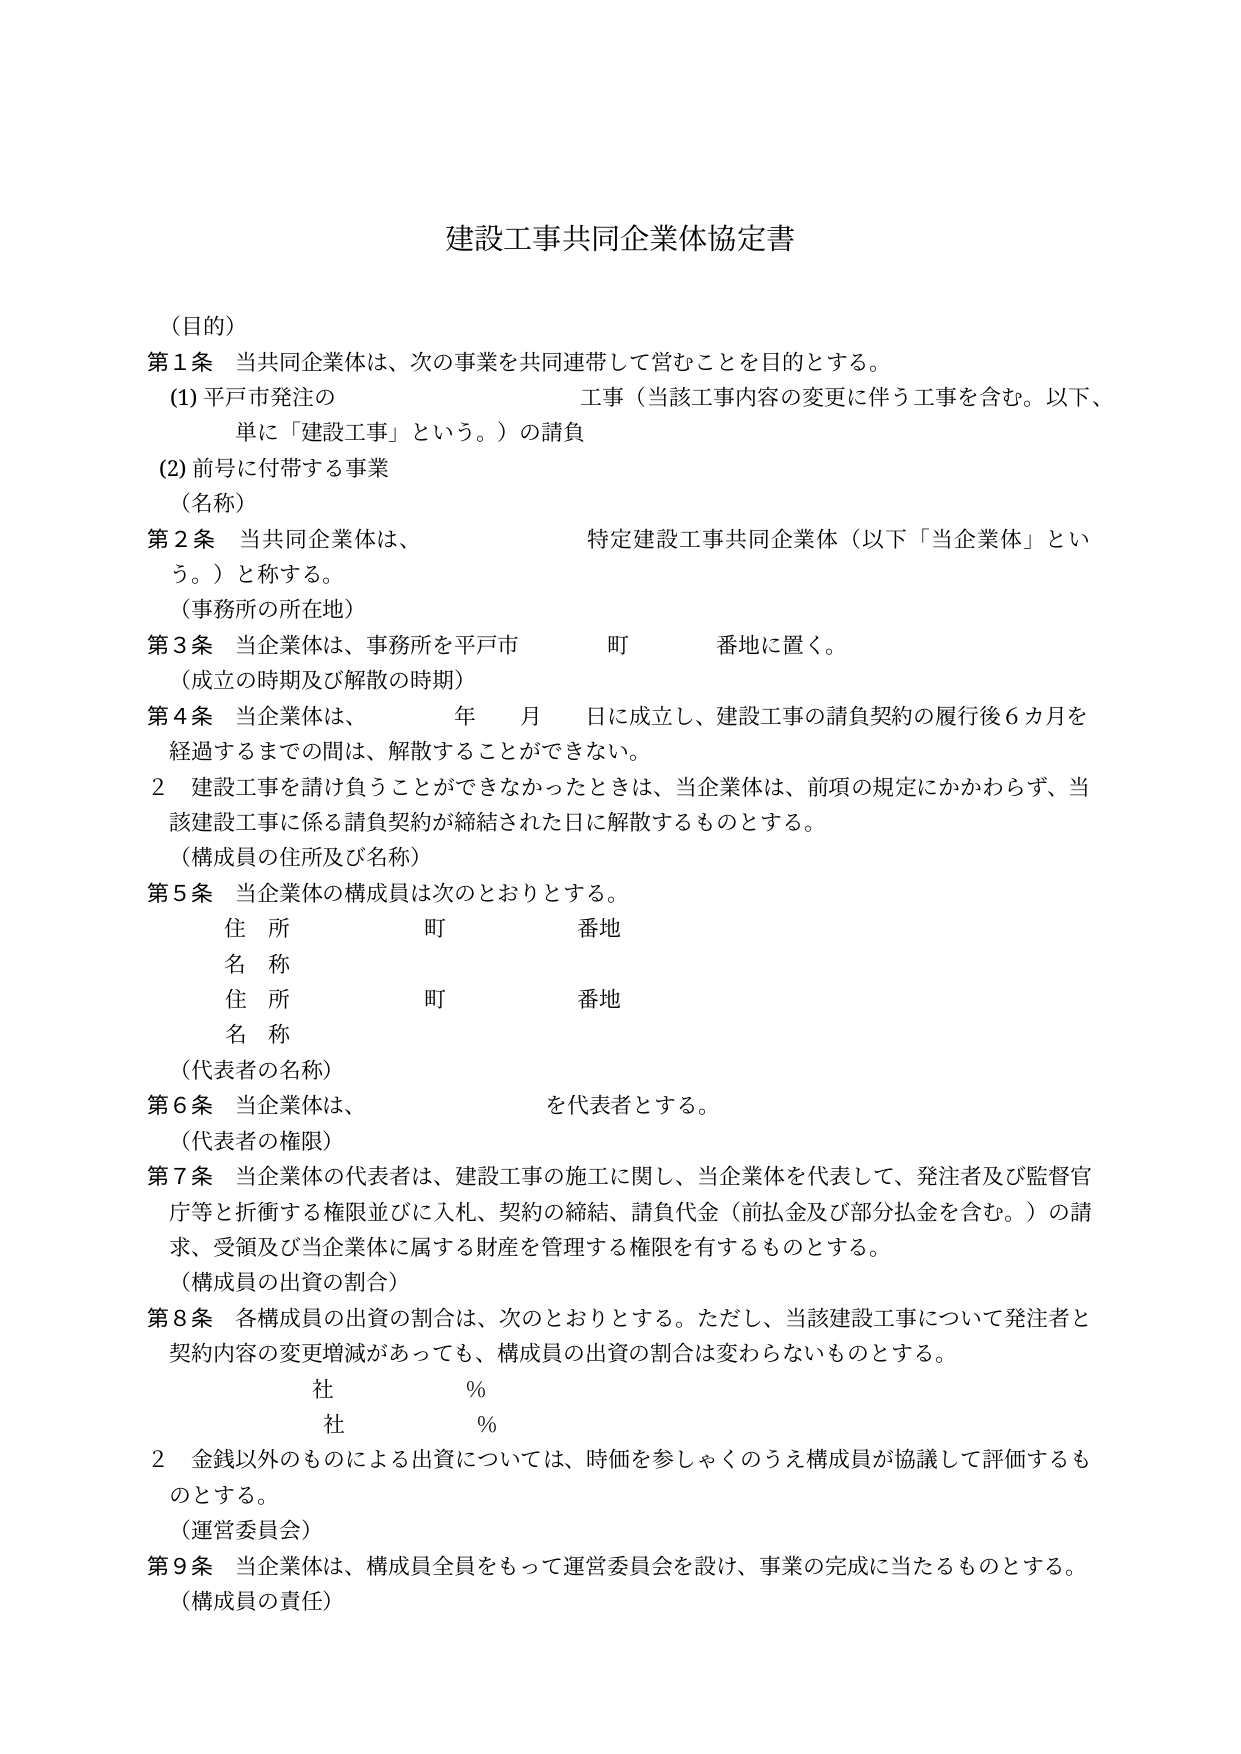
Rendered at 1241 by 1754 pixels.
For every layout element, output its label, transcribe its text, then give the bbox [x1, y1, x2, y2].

text （構成員の責任） [148, 1582, 1092, 1618]
text 第９条 当企業体は、構成員全員をもって運営委員会を設け、事業の完成に当たるものとする。 [148, 1547, 1092, 1582]
text （名称） [148, 484, 1092, 520]
text 第８条 各構成員の出資の割合は、次のとおりとする。ただし、当該建設工事について発注者と契約内容の変更増減があっても、構成員の出資の割合は変わらないものとする。 [148, 1299, 1092, 1370]
text （成立の時期及び解散の時期） [148, 662, 1092, 697]
text 社 ％ [148, 1370, 1092, 1405]
text 名 称 [148, 1016, 1092, 1051]
text （構成員の住所及び名称） [148, 839, 1092, 874]
text 名 称 [148, 945, 1092, 980]
text （目的） [148, 307, 1092, 343]
text (1) 平戸市発注の 工事（当該工事内容の変更に伴う工事を含む。以下、 単に「建設工事」という。）の請負 [148, 378, 1092, 449]
text （構成員の出資の割合） [148, 1264, 1092, 1299]
text 住 所 町 番地 [148, 909, 1092, 945]
text 第２条 当共同企業体は、 特定建設工事共同企業体（以下「当企業体」という。）と称する。 [148, 520, 1092, 591]
text (2) 前号に付帯する事業 [148, 449, 1092, 484]
text （代表者の名称） [148, 1051, 1092, 1087]
text 第１条 当共同企業体は、次の事業を共同連帯して営むことを目的とする。 [148, 343, 1092, 378]
text （代表者の権限） [148, 1122, 1092, 1157]
text （事務所の所在地） [148, 591, 1092, 626]
text 第３条 当企業体は、事務所を平戸市 町 番地に置く。 [148, 626, 1092, 662]
text 第６条 当企業体は、 を代表者とする。 [148, 1087, 1092, 1122]
text 社 ％ [148, 1405, 1092, 1441]
text ２ 金銭以外のものによる出資については、時価を参しゃくのうえ構成員が協議して評価するものとする。 [148, 1441, 1092, 1512]
text （運営委員会） [148, 1512, 1092, 1547]
text ２ 建設工事を請け負うことができなかったときは、当企業体は、前項の規定にかかわらず、当該建設工事に係る請負契約が締結された日に解散するものとする。 [148, 768, 1092, 839]
text 建設工事共同企業体協定書 [148, 201, 1092, 272]
text 第５条 当企業体の構成員は次のとおりとする。 [148, 874, 1092, 909]
text 住 所 町 番地 [148, 980, 1092, 1016]
text 第７条 当企業体の代表者は、建設工事の施工に関し、当企業体を代表して、発注者及び監督官庁等と折衝する権限並びに入札、契約の締結、請負代金（前払金及び部分払金を含む。）の請求、受領及び当企業体に属する財産を管理する権限を有するものとする。 [148, 1157, 1092, 1264]
text 第４条 当企業体は、 年 月 日に成立し、建設工事の請負契約の履行後６カ月を経過するまでの間は、解散することができない。 [148, 697, 1092, 768]
